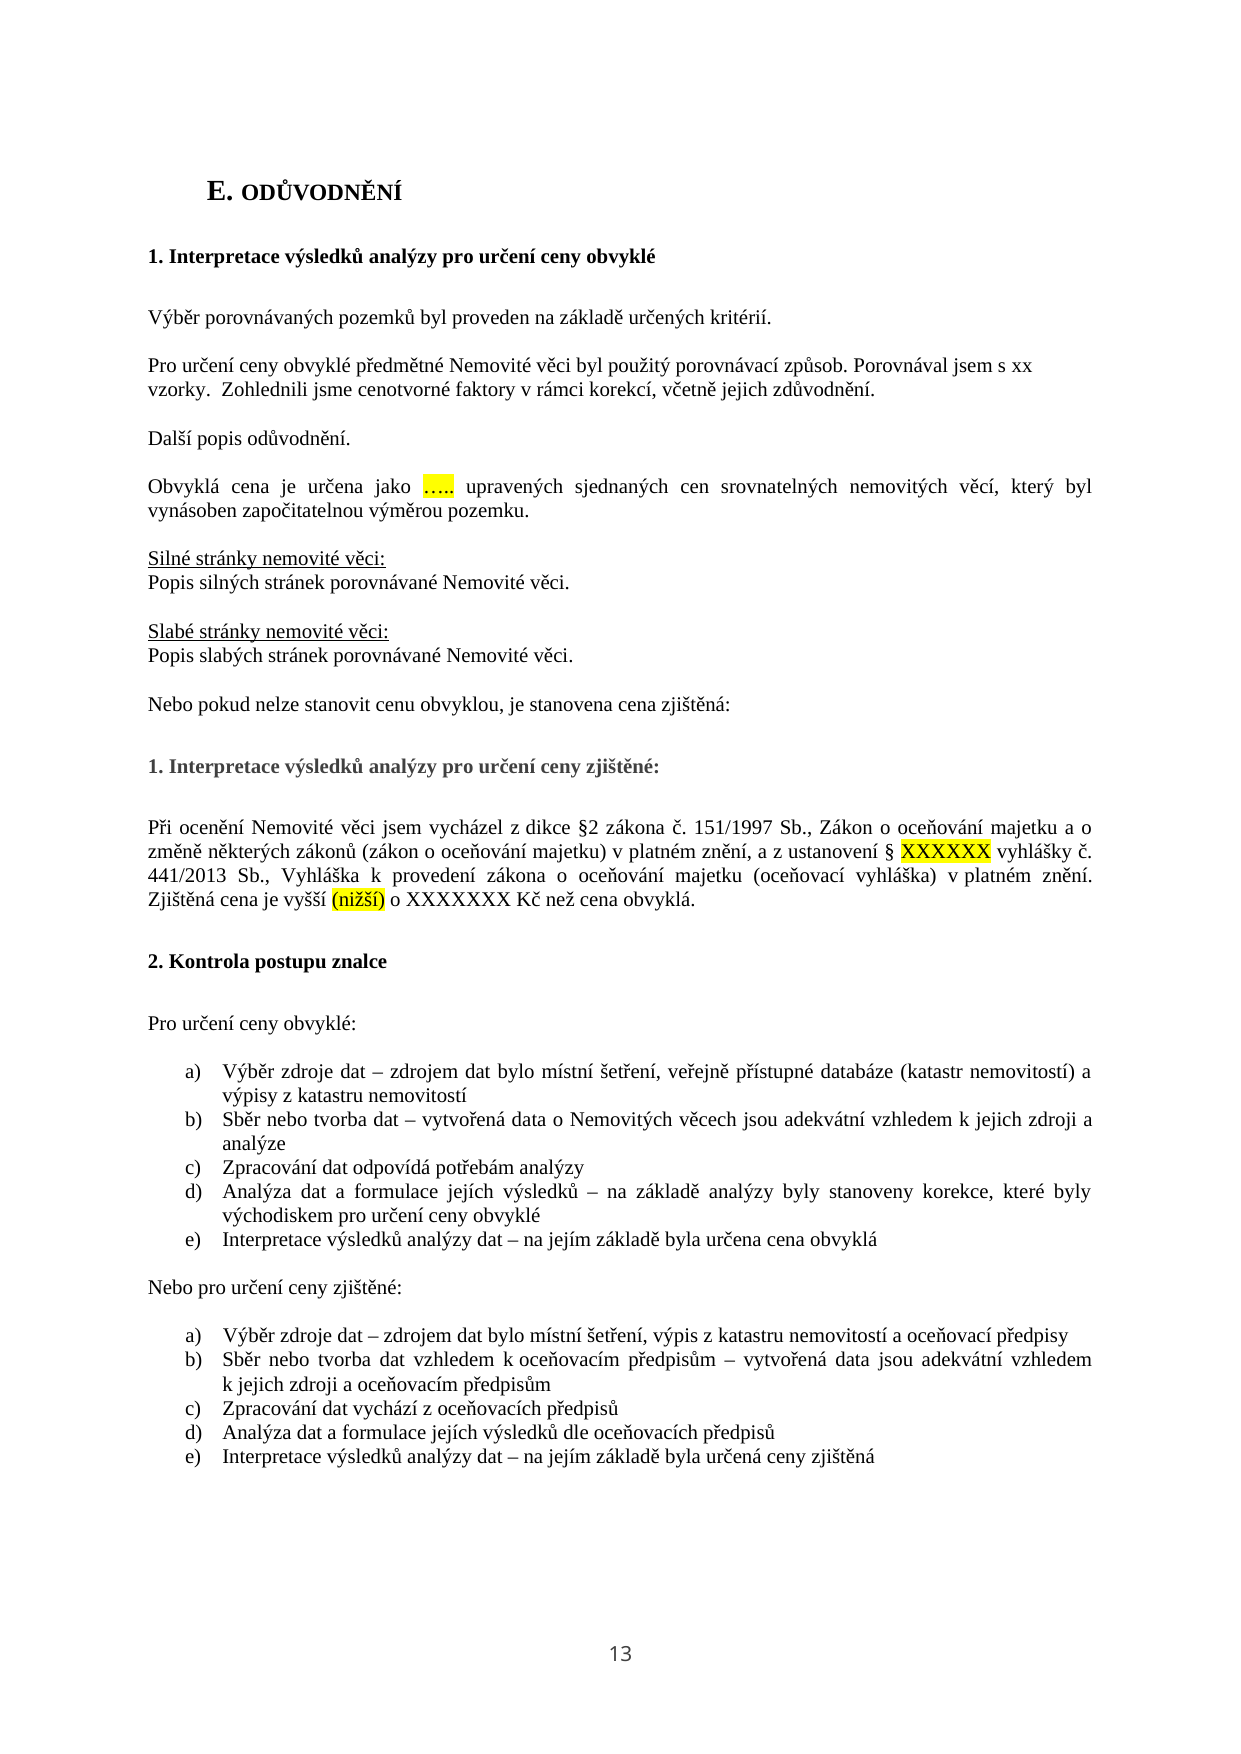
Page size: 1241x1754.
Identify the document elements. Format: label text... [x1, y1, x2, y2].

text Interpretace výsledků analýzy pro určení ceny obvyklé [148, 244, 1093, 268]
text Nebo pokud nelze stanovit cenu obvyklou, je stanovena cena zjištěná: [148, 692, 1093, 716]
text Popis silných stránek porovnávané Nemovité věci. [148, 570, 1093, 594]
list Výběr zdroje dat – zdrojem dat bylo místní šetření, výpis z katastru nemovitostí a oceňovací předpisy [185, 1323, 1093, 1347]
text Silné stránky nemovité věci: [148, 546, 1093, 570]
text Slabé stránky nemovité věci: [148, 619, 1093, 643]
text Další popis odůvodnění. [148, 426, 1093, 449]
text Obvyklá cena je určena jako ….. upravených sjednaných cen srovnatelných nemovitých věcí, který byl vynásoben započitatelnou výměrou pozemku. [148, 474, 1093, 522]
text Pro určení ceny obvyklé: [148, 1011, 1093, 1034]
list Sběr nebo tvorba dat vzhledem k oceňovacím předpisům – vytvořená data jsou adekvátní vzhledem k jejich zdroji a oceňovacím předpisům [185, 1347, 1093, 1396]
text Popis slabých stránek porovnávané Nemovité věci. [148, 643, 1093, 667]
text Kontrola postupu znalce [148, 949, 1093, 973]
text Při ocenění Nemovité věci jsem vycházel z dikce §2 zákona č. 151/1997 Sb., Zákon o oceňování majetku a o změně některých zákonů (zákon o oceňování majetku) v platném znění, a z ustanovení § XXXXXX vyhlášky č. 441/2013 Sb., Vyhláška k provedení zákona o oceňování majetku (oceňovací vyhláška) v platném znění. Zjištěná cena je vyšší (nižší) o XXXXXXX Kč než cena obvyklá. [148, 815, 1093, 911]
text Nebo pro určení ceny zjištěné: [148, 1275, 1093, 1299]
text odůvodnění [148, 173, 1093, 206]
text Výběr porovnávaných pozemků byl proveden na základě určených kritérií. [148, 305, 1093, 329]
list Zpracování dat odpovídá potřebám analýzy [185, 1155, 1093, 1179]
list Sběr nebo tvorba dat – vytvořená data o Nemovitých věcech jsou adekvátní vzhledem k jejich zdroji a analýze [185, 1107, 1093, 1155]
list Interpretace výsledků analýzy dat – na jejím základě byla určená ceny zjištěná [185, 1444, 1093, 1468]
list Interpretace výsledků analýzy pro určení ceny zjištěné: [148, 754, 1093, 778]
list Zpracování dat vychází z oceňovacích předpisů [185, 1396, 1093, 1419]
list Interpretace výsledků analýzy dat – na jejím základě byla určena cena obvyklá [185, 1227, 1093, 1251]
list Analýza dat a formulace jejích výsledků – na základě analýzy byly stanoveny korekce, které byly východiskem pro určení ceny obvyklé [185, 1179, 1093, 1227]
text Pro určení ceny obvyklé předmětné Nemovité věci byl použitý porovnávací způsob. Porovnával jsem s xx vzorky. Zohlednili jsme cenotvorné faktory v rámci korekcí, včetně jejich zdůvodnění. [148, 353, 1093, 401]
list Analýza dat a formulace jejích výsledků dle oceňovacích předpisů [185, 1419, 1093, 1444]
list Výběr zdroje dat – zdrojem dat bylo místní šetření, veřejně přístupné databáze (katastr nemovitostí) a výpisy z katastru nemovitostí [185, 1059, 1093, 1107]
